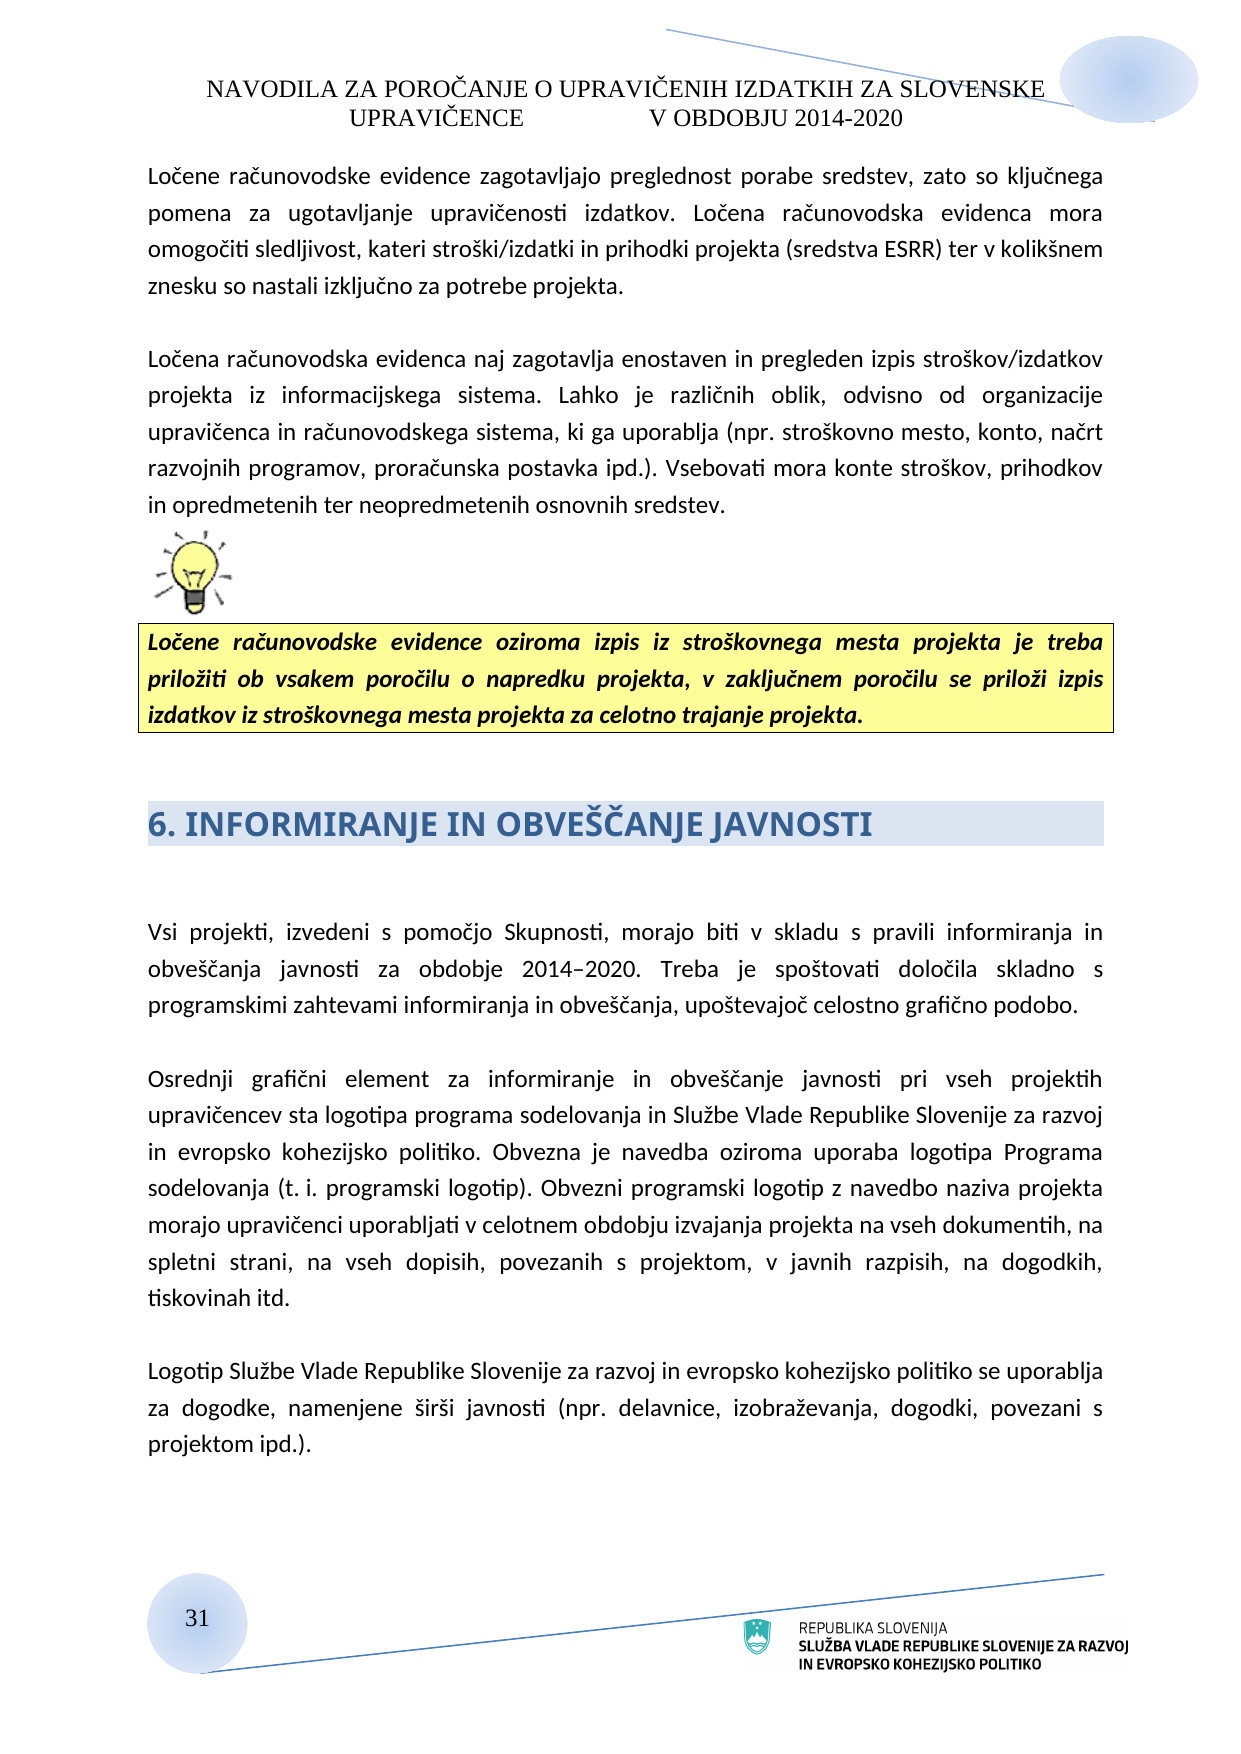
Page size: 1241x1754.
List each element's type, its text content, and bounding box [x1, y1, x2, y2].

text Logotip Službe Vlade Republike Slovenije za razvoj in evropsko kohezijsko politiko se uporablja za dogodke, namenjene širši javnosti (npr. delavnice, izobraževanja, dogodki, povezani s projektom ipd.). [148, 1355, 1104, 1459]
text Ločena računovodska evidenca naj zagotavlja enostaven in pregleden izpis stroškov/izdatkov projekta iz informacijskega sistema. Lahko je različnih oblik, odvisno od organizacije upravičenca in računovodskega sistema, ki ga uporablja (npr. stroškovno mesto, konto, načrt razvojnih programov, proračunska postavka ipd.). Vsebovati mora konte stroškov, prihodkov in opredmetenih ter neopredmetenih osnovnih sredstev. [148, 343, 1104, 520]
list INFORMIRANJE IN OBVEŠČANJE JAVNOSTI [148, 801, 1104, 846]
text Ločene računovodske evidence oziroma izpis iz stroškovnega mesta projekta je treba priložiti ob vsakem poročilu o napredku projekta, v zaključnem poročilu se priloži izpis izdatkov iz stroškovnega mesta projekta za celotno trajanje projekta. [139, 624, 1113, 732]
picture [147, 525, 240, 618]
text Vsi projekti, izvedeni s pomočjo Skupnosti, morajo biti v skladu s pravili informiranja in obveščanja javnosti za obdobje 2014–2020. Treba je spoštovati določila skladno s programskimi zahtevami informiranja in obveščanja, upoštevajoč celostno grafično podobo. [148, 917, 1104, 1020]
picture [743, 1619, 1129, 1674]
text Ločene računovodske evidence zagotavljajo preglednost porabe sredstev, zato so ključnega pomena za ugotavljanje upravičenosti izdatkov. Ločena računovodska evidenca mora omogočiti sledljivost, kateri stroški/izdatki in prihodki projekta (sredstva ESRR) ter v kolikšnem znesku so nastali izključno za potrebe projekta. [148, 160, 1104, 300]
text Osrednji grafični element za informiranje in obveščanje javnosti pri vseh projektih upravičencev sta logotipa programa sodelovanja in Službe Vlade Republike Slovenije za razvoj in evropsko kohezijsko politiko. Obvezna je navedba oziroma uporaba logotipa Programa sodelovanja (t. i. programski logotip). Obvezni programski logotip z navedbo naziva projekta morajo upravičenci uporabljati v celotnem obdobju izvajanja projekta na vseh dokumentih, na spletni strani, na vseh dopisih, povezanih s projektom, v javnih razpisih, na dogodkih, tiskovinah itd. [148, 1063, 1104, 1313]
